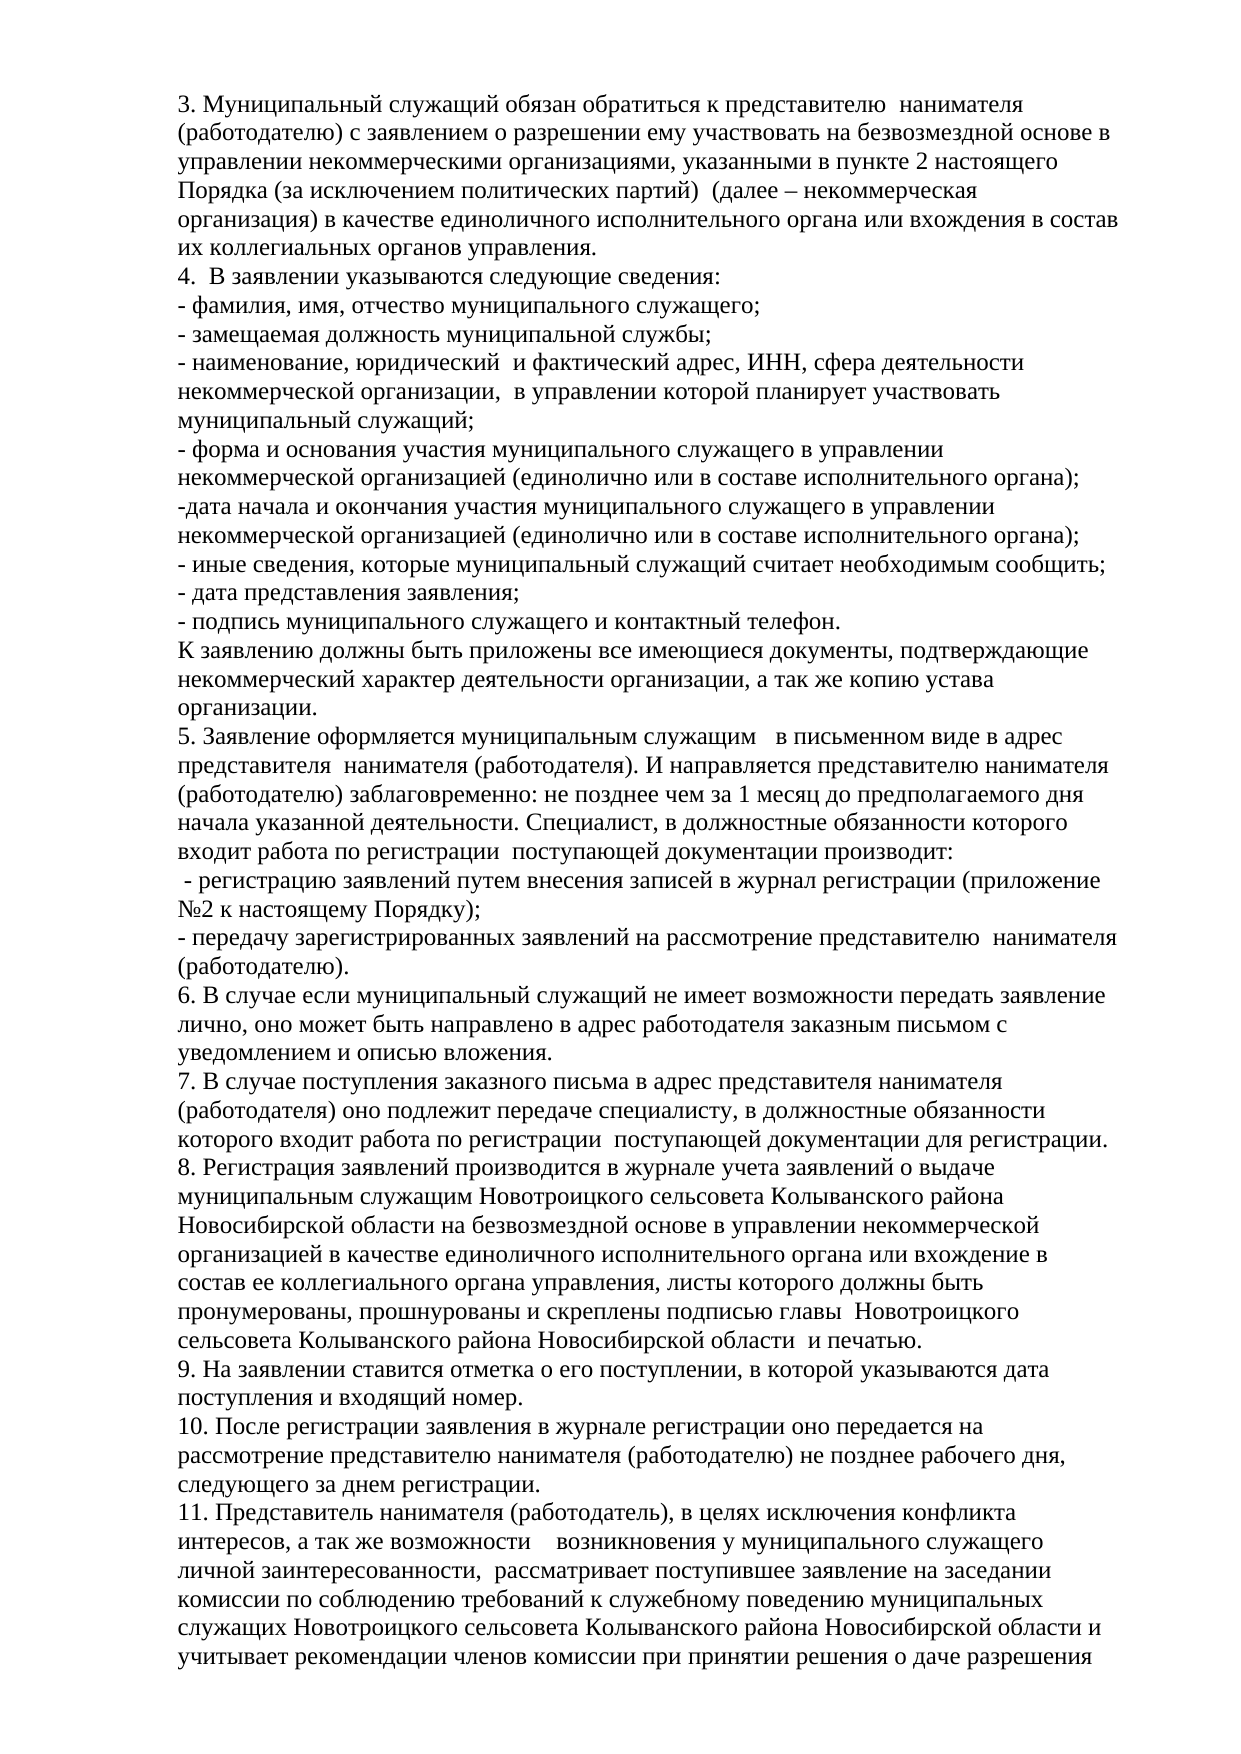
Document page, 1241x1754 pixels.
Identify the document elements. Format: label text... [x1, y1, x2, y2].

text 7. В случае поступления заказного письма в адрес представителя нанимателя (работодателя) оно подлежит передаче специалисту, в должностные обязанности которого входит работа по регистрации поступающей документации для регистрации. [177, 1066, 1122, 1152]
text 4. В заявлении указываются следующие сведения: [177, 261, 1122, 290]
text -дата начала и окончания участия муниципального служащего в управлении некоммерческой организацией (единолично или в составе исполнительного органа); [177, 491, 1122, 549]
text - подпись муниципального служащего и контактный телефон. [177, 606, 1122, 635]
text 9. На заявлении ставится отметка о его поступлении, в которой указываются дата поступления и входящий номер. [177, 1354, 1122, 1411]
text К заявлению должны быть приложены все имеющиеся документы, подтверждающие некоммерческий характер деятельности организации, а так же копию устава организации. [177, 635, 1122, 721]
text - дата представления заявления; [177, 577, 1122, 606]
text - фамилия, имя, отчество муниципального служащего; [177, 290, 1122, 319]
text 8. Регистрация заявлений производится в журнале учета заявлений о выдаче муниципальным служащим Новотроицкого сельсовета Колыванского района Новосибирской области на безвозмездной основе в управлении некоммерческой организацией в качестве единоличного исполнительного органа или вхождение в состав ее коллегиального органа управления, листы которого должны быть пронумерованы, прошнурованы и скреплены подписью главы Новотроицкого сельсовета Колыванского района Новосибирской области и печатью. [177, 1152, 1122, 1354]
text - передачу зарегистрированных заявлений на рассмотрение представителю нанимателя (работодателю). [177, 922, 1122, 980]
text - иные сведения, которые муниципальный служащий считает необходимым сообщить; [177, 549, 1122, 577]
text - регистрацию заявлений путем внесения записей в журнал регистрации (приложение №2 к настоящему Порядку); [177, 865, 1122, 922]
text 5. Заявление оформляется муниципальным служащим в письменном виде в адрес представителя нанимателя (работодателя). И направляется представителю нанимателя (работодателю) заблаговременно: не позднее чем за 1 месяц до предполагаемого дня начала указанной деятельности. Специалист, в должностные обязанности которого входит работа по регистрации поступающей документации производит: [177, 721, 1122, 865]
text 10. После регистрации заявления в журнале регистрации оно передается на рассмотрение представителю нанимателя (работодателю) не позднее рабочего дня, следующего за днем регистрации. [177, 1411, 1122, 1497]
text - замещаемая должность муниципальной службы; [177, 319, 1122, 347]
text 6. В случае если муниципальный служащий не имеет возможности передать заявление лично, оно может быть направлено в адрес работодателя заказным письмом с уведомлением и описью вложения. [177, 980, 1122, 1066]
text - наименование, юридический и фактический адрес, ИНН, сфера деятельности некоммерческой организации, в управлении которой планирует участвовать муниципальный служащий; [177, 347, 1122, 434]
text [177, 1497, 1122, 1670]
text - форма и основания участия муниципального служащего в управлении некоммерческой организацией (единолично или в составе исполнительного органа); [177, 434, 1122, 491]
text 3. Муниципальный служащий обязан обратиться к представителю нанимателя (работодателю) с заявлением о разрешении ему участвовать на безвозмездной основе в управлении некоммерческими организациями, указанными в пункте 2 настоящего Порядка (за исключением политических партий) (далее – некоммерческая организация) в качестве единоличного исполнительного органа или вхождения в состав их коллегиальных органов управления. [177, 89, 1122, 261]
